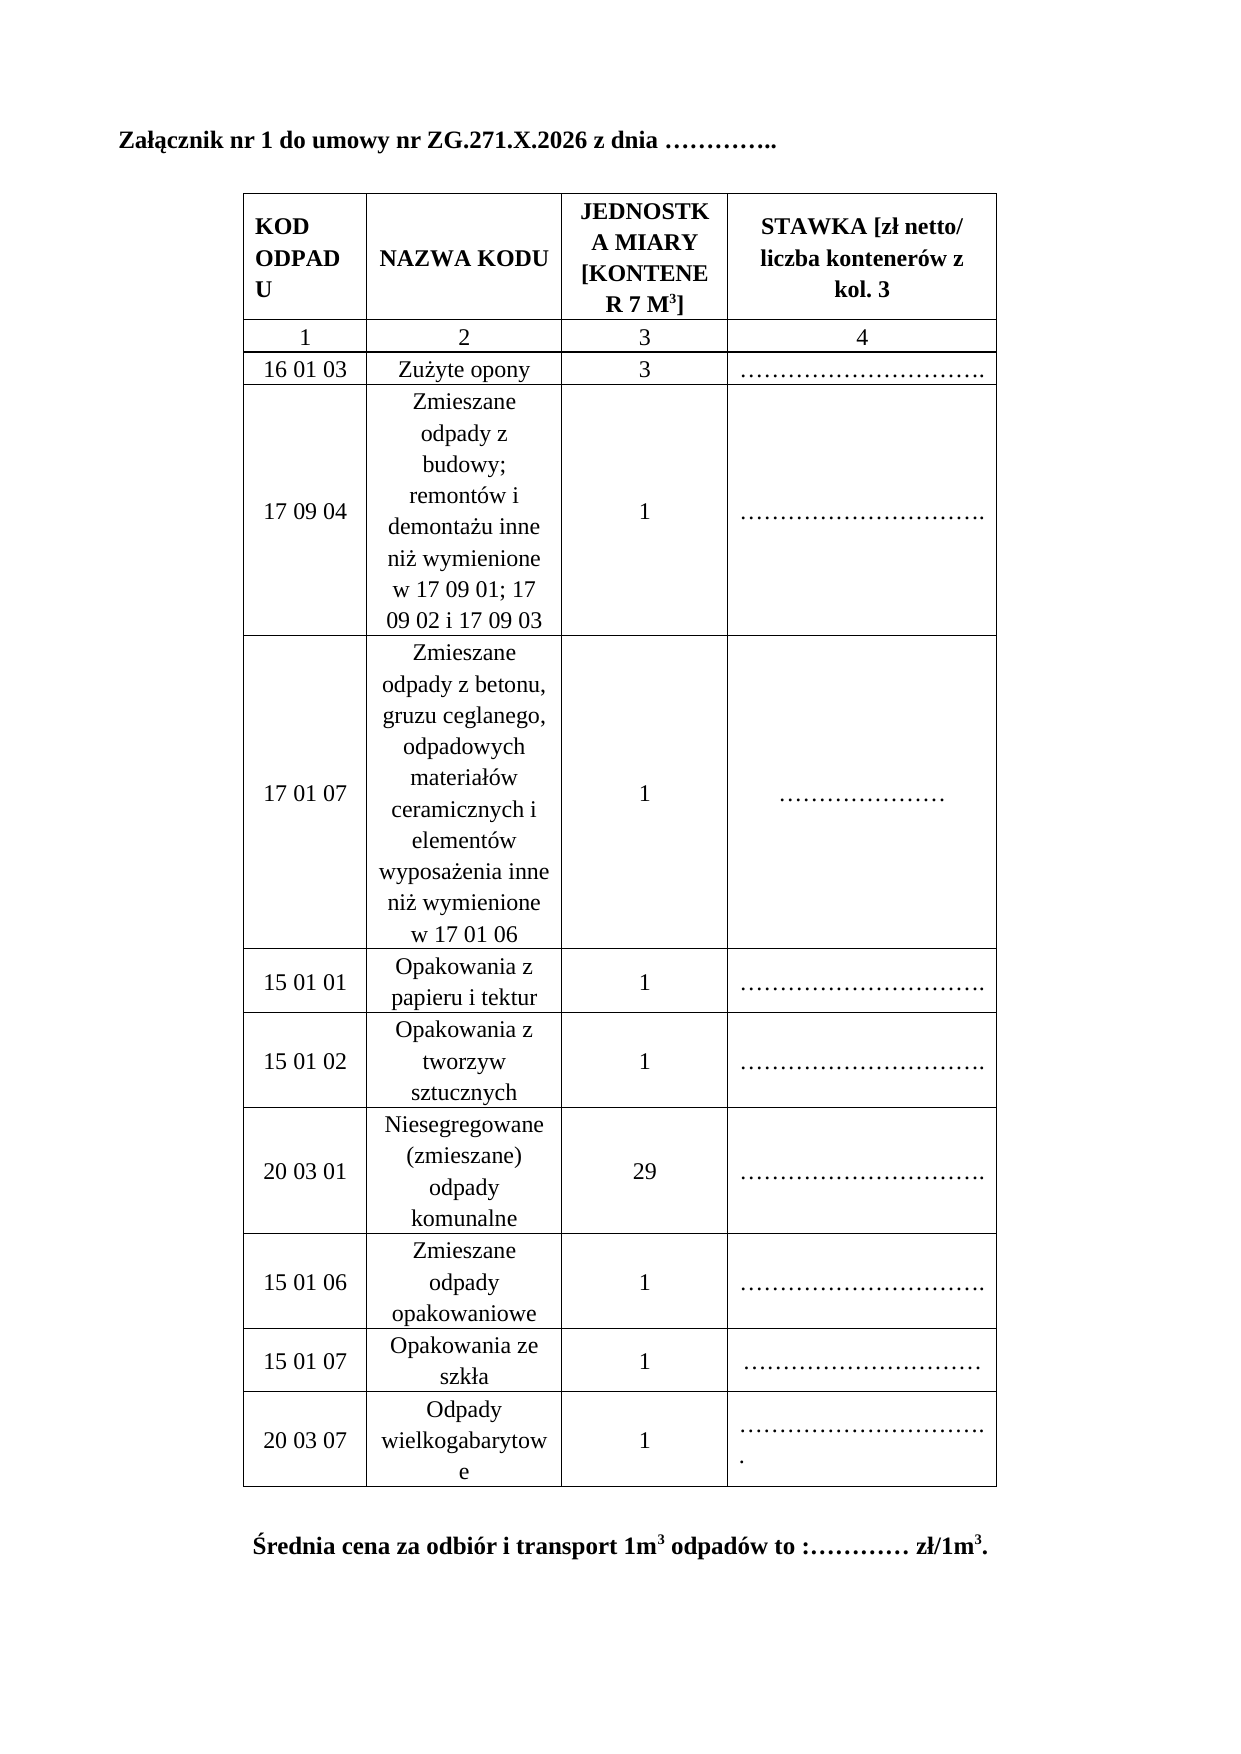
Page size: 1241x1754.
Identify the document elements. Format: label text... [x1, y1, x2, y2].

table_header KOD ODPADU [244, 194, 366, 319]
table_cell Zmieszane odpady z betonu, gruzu ceglanego, odpadowych materiałów ceramicznych i elementów wyposażenia inne niż wymienione w 17 01 06 [367, 636, 561, 948]
table_cell …………………………. [728, 1108, 996, 1233]
table_header JEDNOSTKA MIARY [KONTENER 7 M3] [562, 194, 727, 319]
table_cell ………………………… [728, 1329, 996, 1391]
table_cell 4 [728, 320, 996, 351]
table_cell 1 [562, 949, 727, 1012]
table_cell Opakowania ze szkła [367, 1329, 561, 1391]
table_cell 15 01 06 [244, 1234, 366, 1327]
table_cell 3 [562, 353, 727, 384]
table_cell ………………………….. [728, 1392, 996, 1486]
table_cell Opakowania z tworzyw sztucznych [367, 1013, 561, 1107]
table_cell 29 [562, 1108, 727, 1233]
table_cell 3 [562, 320, 727, 351]
table_cell Zmieszane odpady opakowaniowe [367, 1234, 561, 1327]
table_cell 15 01 01 [244, 949, 366, 1012]
table_cell 1 [562, 1392, 727, 1486]
table_cell 1 [562, 636, 727, 948]
table_cell 15 01 02 [244, 1013, 366, 1107]
text Średnia cena za odbiór i transport 1m3 odpadów to :………… zł/1m3. [118, 1524, 1122, 1562]
table_cell 1 [562, 1234, 727, 1327]
table_cell 1 [244, 320, 366, 351]
table_cell 17 09 04 [244, 385, 366, 635]
table_cell 2 [367, 320, 561, 351]
table_cell Zmieszane odpady z budowy; remontów i demontażu inne niż wymienione w 17 09 01; 17 09 02 i 17 09 03 [367, 385, 561, 635]
table_cell …………………………. [728, 949, 996, 1012]
table_cell 1 [562, 1329, 727, 1391]
table_cell …………………………. [728, 353, 996, 384]
table_cell 16 01 03 [244, 353, 366, 384]
table_cell ………………… [728, 636, 996, 948]
table_cell 17 01 07 [244, 636, 366, 948]
table_cell 20 03 01 [244, 1108, 366, 1233]
table_cell 1 [562, 385, 727, 635]
table_cell …………………………. [728, 1013, 996, 1107]
table_cell Niesegregowane (zmieszane) odpady komunalne [367, 1108, 561, 1233]
table_cell 15 01 07 [244, 1329, 366, 1391]
table_header NAZWA KODU [367, 194, 561, 319]
table_header STAWKA [zł netto/ liczba kontenerów z kol. 3 [728, 194, 996, 319]
table_cell Opakowania z papieru i tektur [367, 949, 561, 1012]
table_cell 20 03 07 [244, 1392, 366, 1486]
table_cell Odpady wielkogabarytowe [367, 1392, 561, 1486]
table_cell 1 [562, 1013, 727, 1107]
table_cell …………………………. [728, 1234, 996, 1327]
text Załącznik nr 1 do umowy nr ZG.271.X.2026 z dnia ………….. [118, 118, 1122, 156]
table_cell Zużyte opony [367, 353, 561, 384]
table_cell …………………………. [728, 385, 996, 635]
